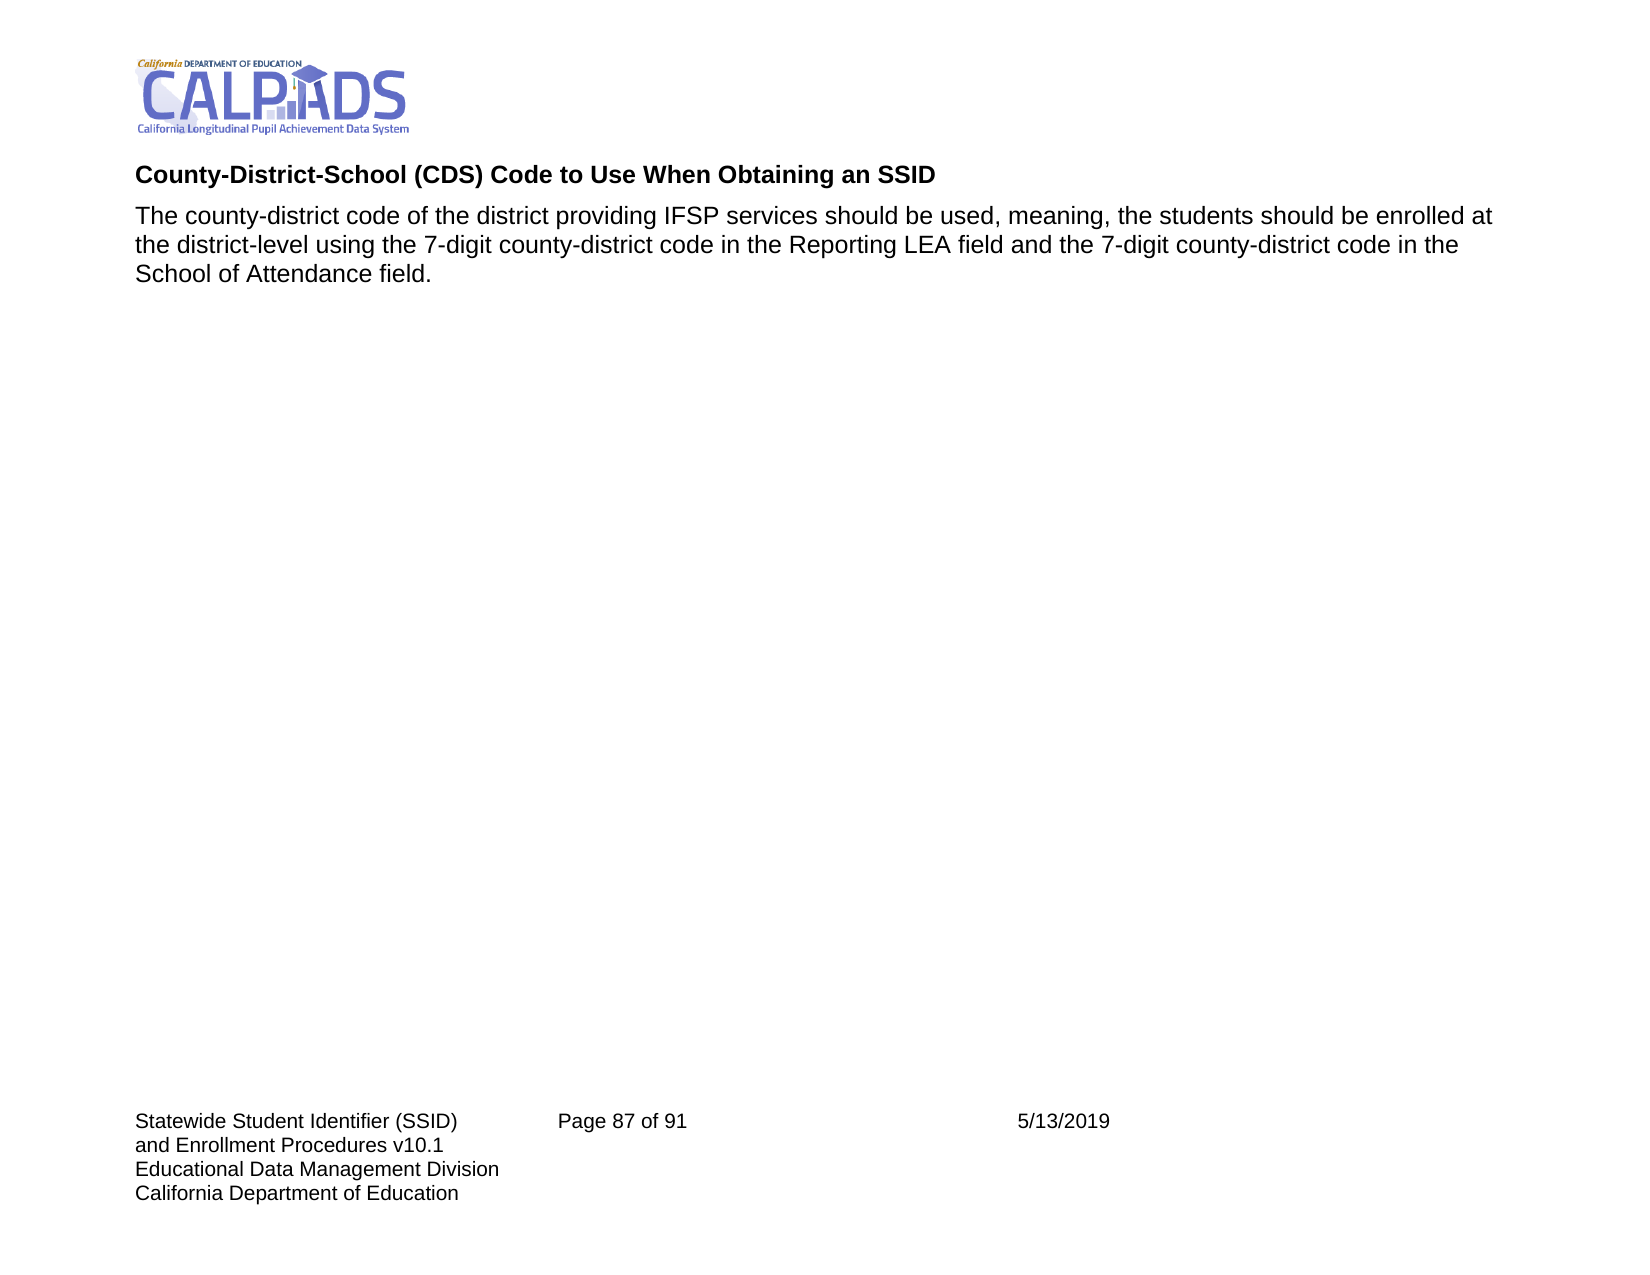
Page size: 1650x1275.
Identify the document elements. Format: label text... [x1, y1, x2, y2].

picture [135, 59, 419, 135]
text County-District-School (CDS) Code to Use When Obtaining an SSID [135, 160, 1515, 189]
text The county-district code of the district providing IFSP services should be used, meaning, the students should be enrolled at the district-level using the 7-digit county-district code in the Reporting LEA field and the 7-digit county-district code in the School of Attendance field. [135, 201, 1515, 287]
